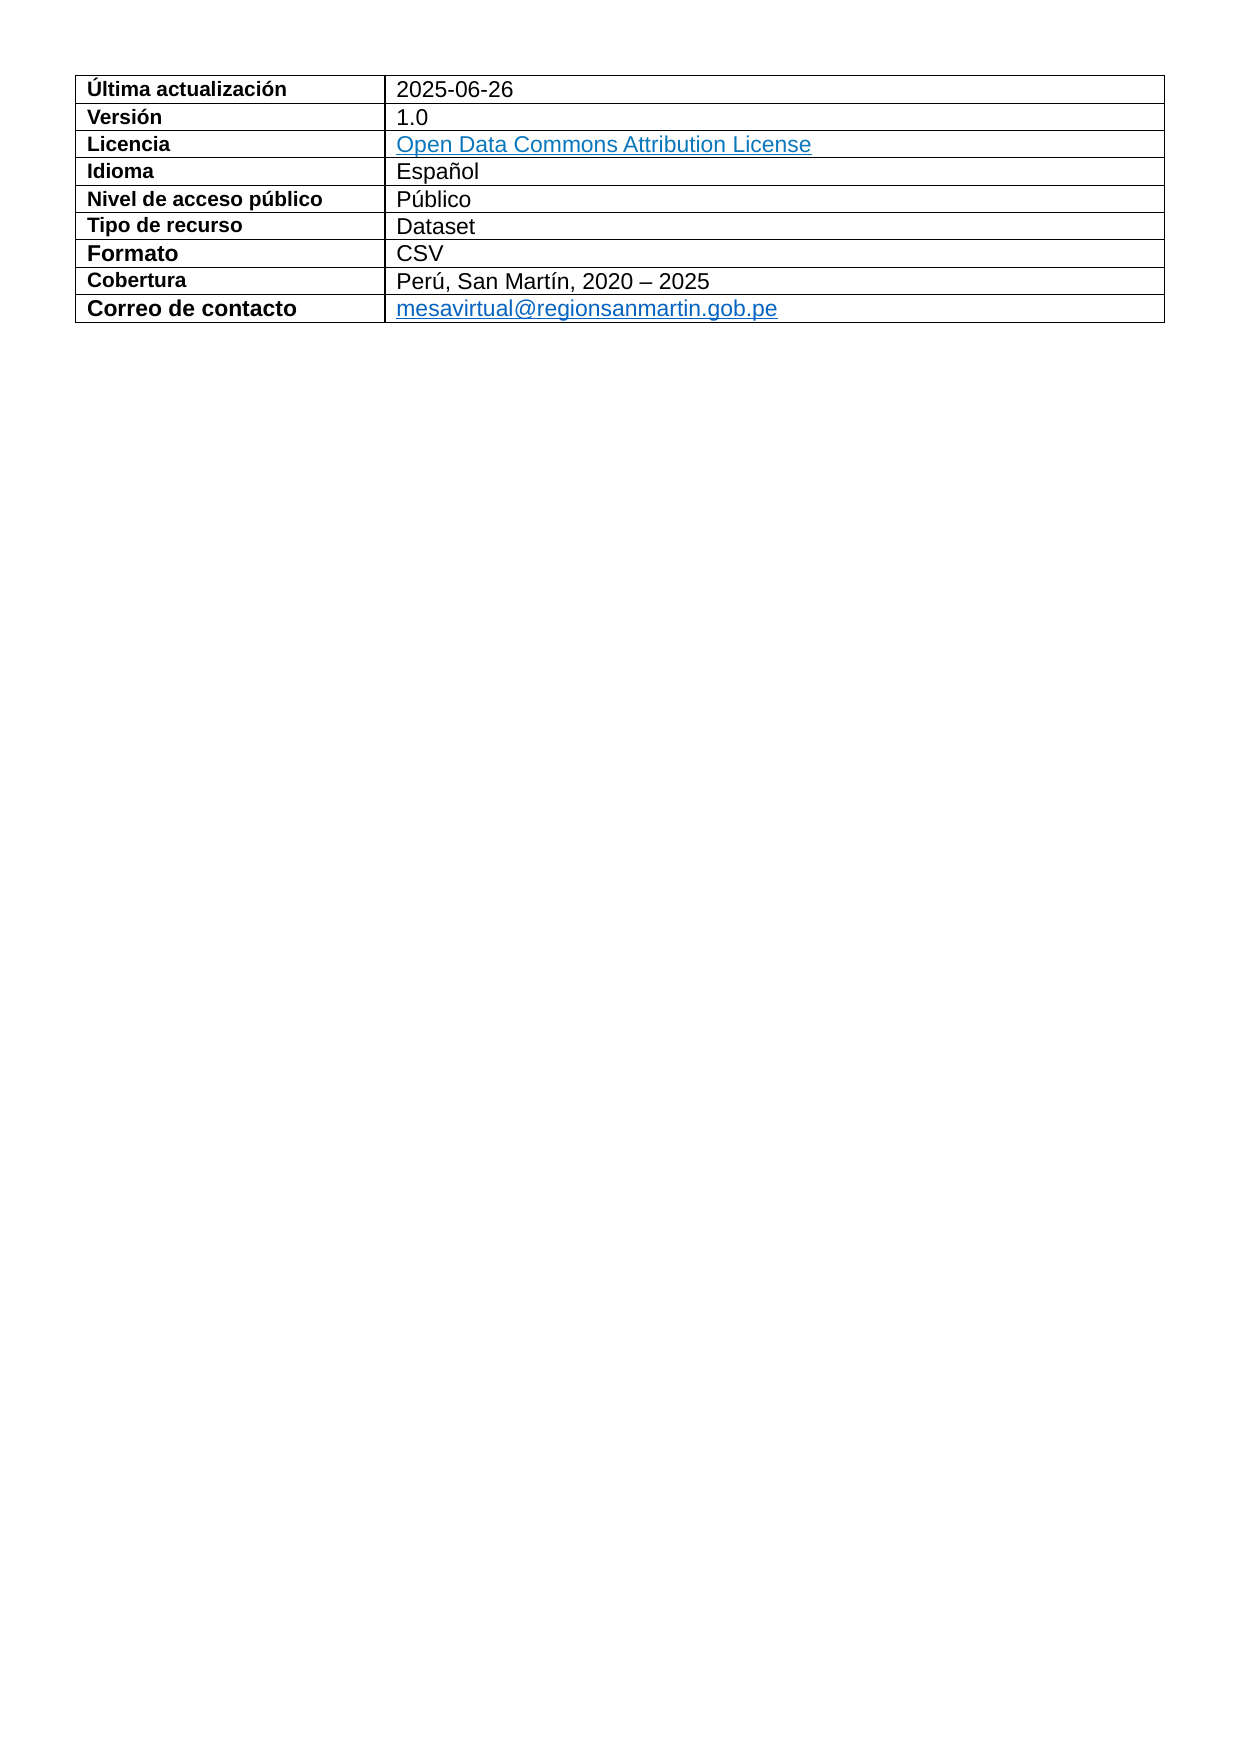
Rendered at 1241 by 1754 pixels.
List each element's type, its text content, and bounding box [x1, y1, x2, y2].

table_cell Correo de contacto [76, 295, 384, 322]
table_cell Dataset [386, 213, 1164, 239]
table_cell CSV [386, 240, 1164, 267]
table_cell mesavirtual@regionsanmartin.gob.pe [386, 295, 1164, 322]
table_cell Idioma [76, 158, 384, 184]
table_cell Versión [76, 104, 384, 130]
table_cell Cobertura [76, 268, 384, 294]
table_cell Open Data Commons Attribution License [386, 131, 1164, 157]
table_cell Público [386, 186, 1164, 212]
table_cell Licencia [76, 131, 384, 157]
table_cell 2025-06-26 [386, 76, 1164, 102]
table_cell Español [386, 158, 1164, 184]
table_cell Perú, San Martín, 2020 – 2025 [386, 268, 1164, 294]
table_cell Formato [76, 240, 384, 267]
table_cell 1.0 [386, 104, 1164, 130]
table_cell Última actualización [76, 76, 384, 102]
table_cell Nivel de acceso público [76, 186, 384, 212]
table_cell Tipo de recurso [76, 213, 384, 239]
